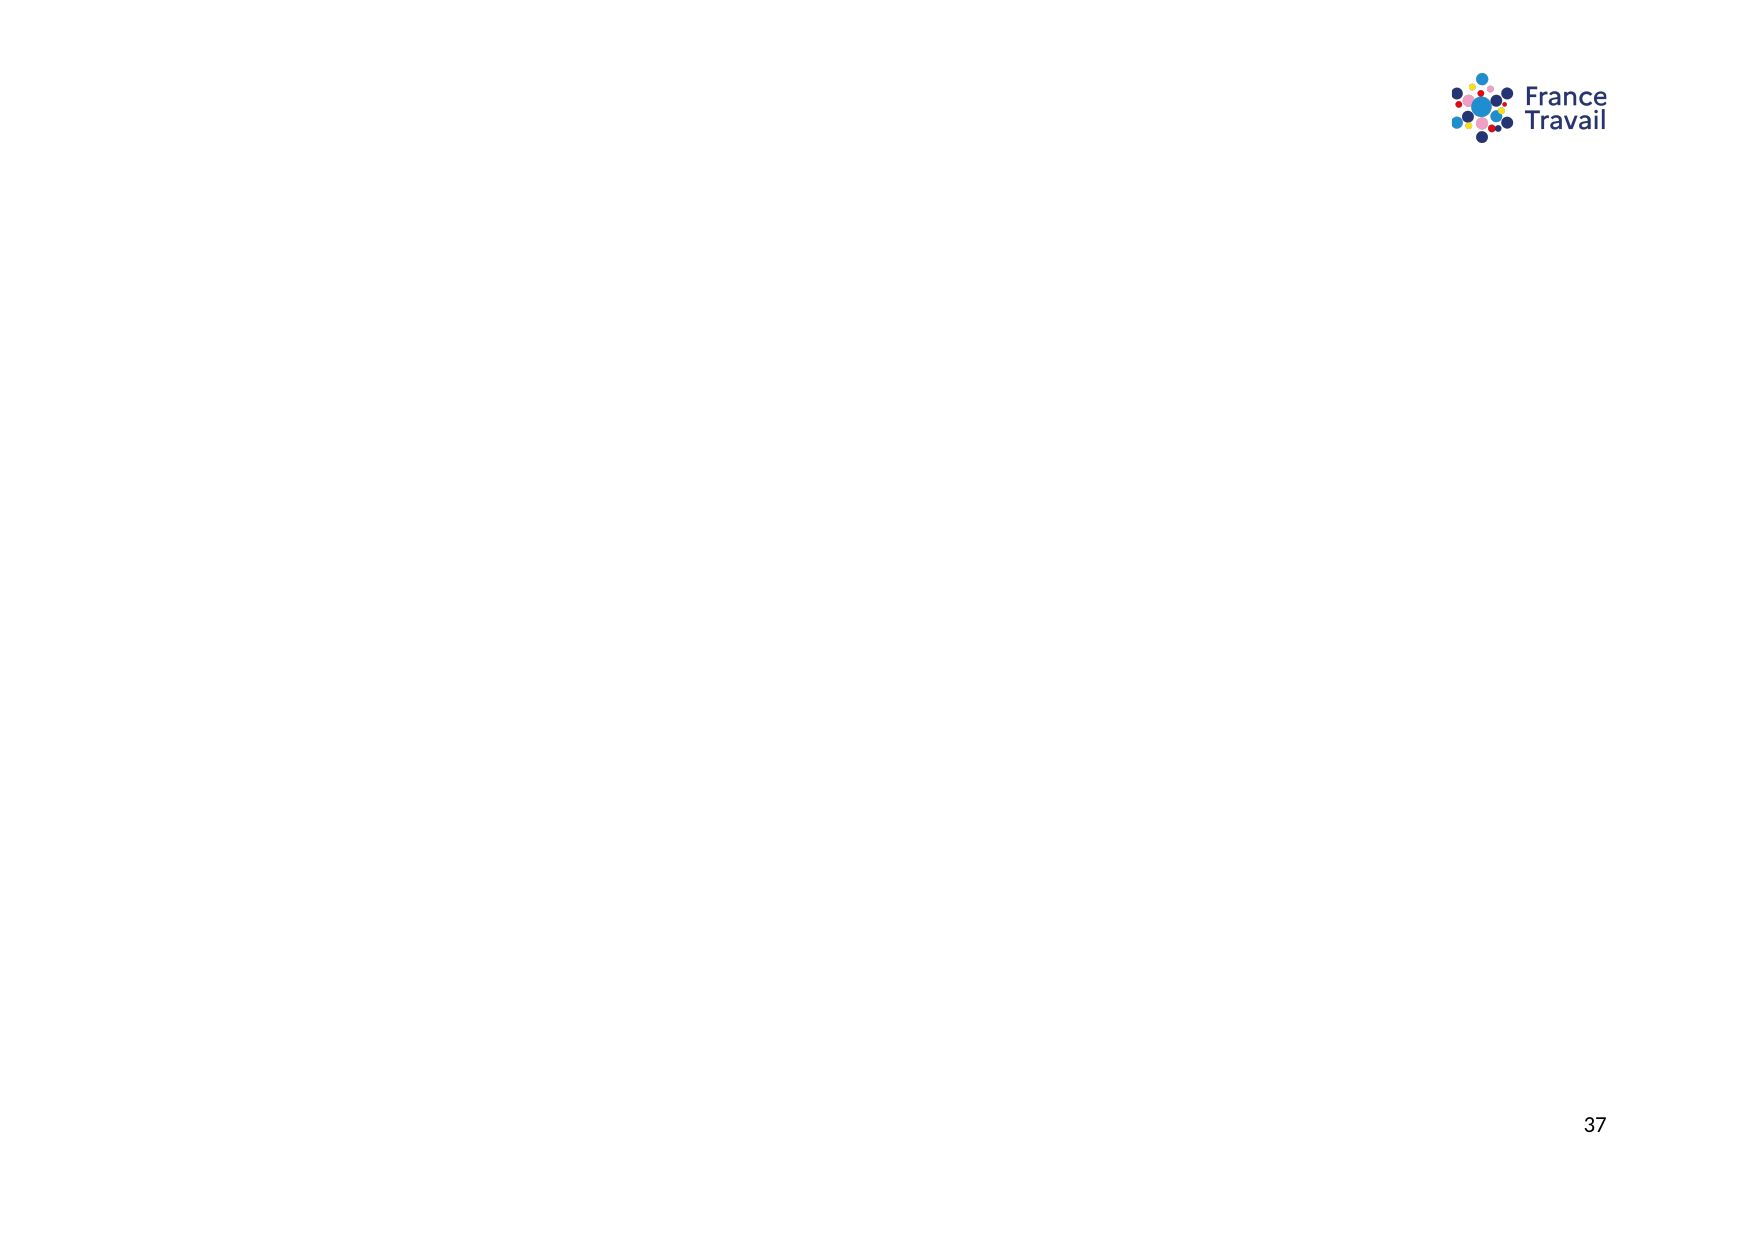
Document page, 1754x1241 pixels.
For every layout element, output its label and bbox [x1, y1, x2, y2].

picture [1451, 73, 1607, 143]
